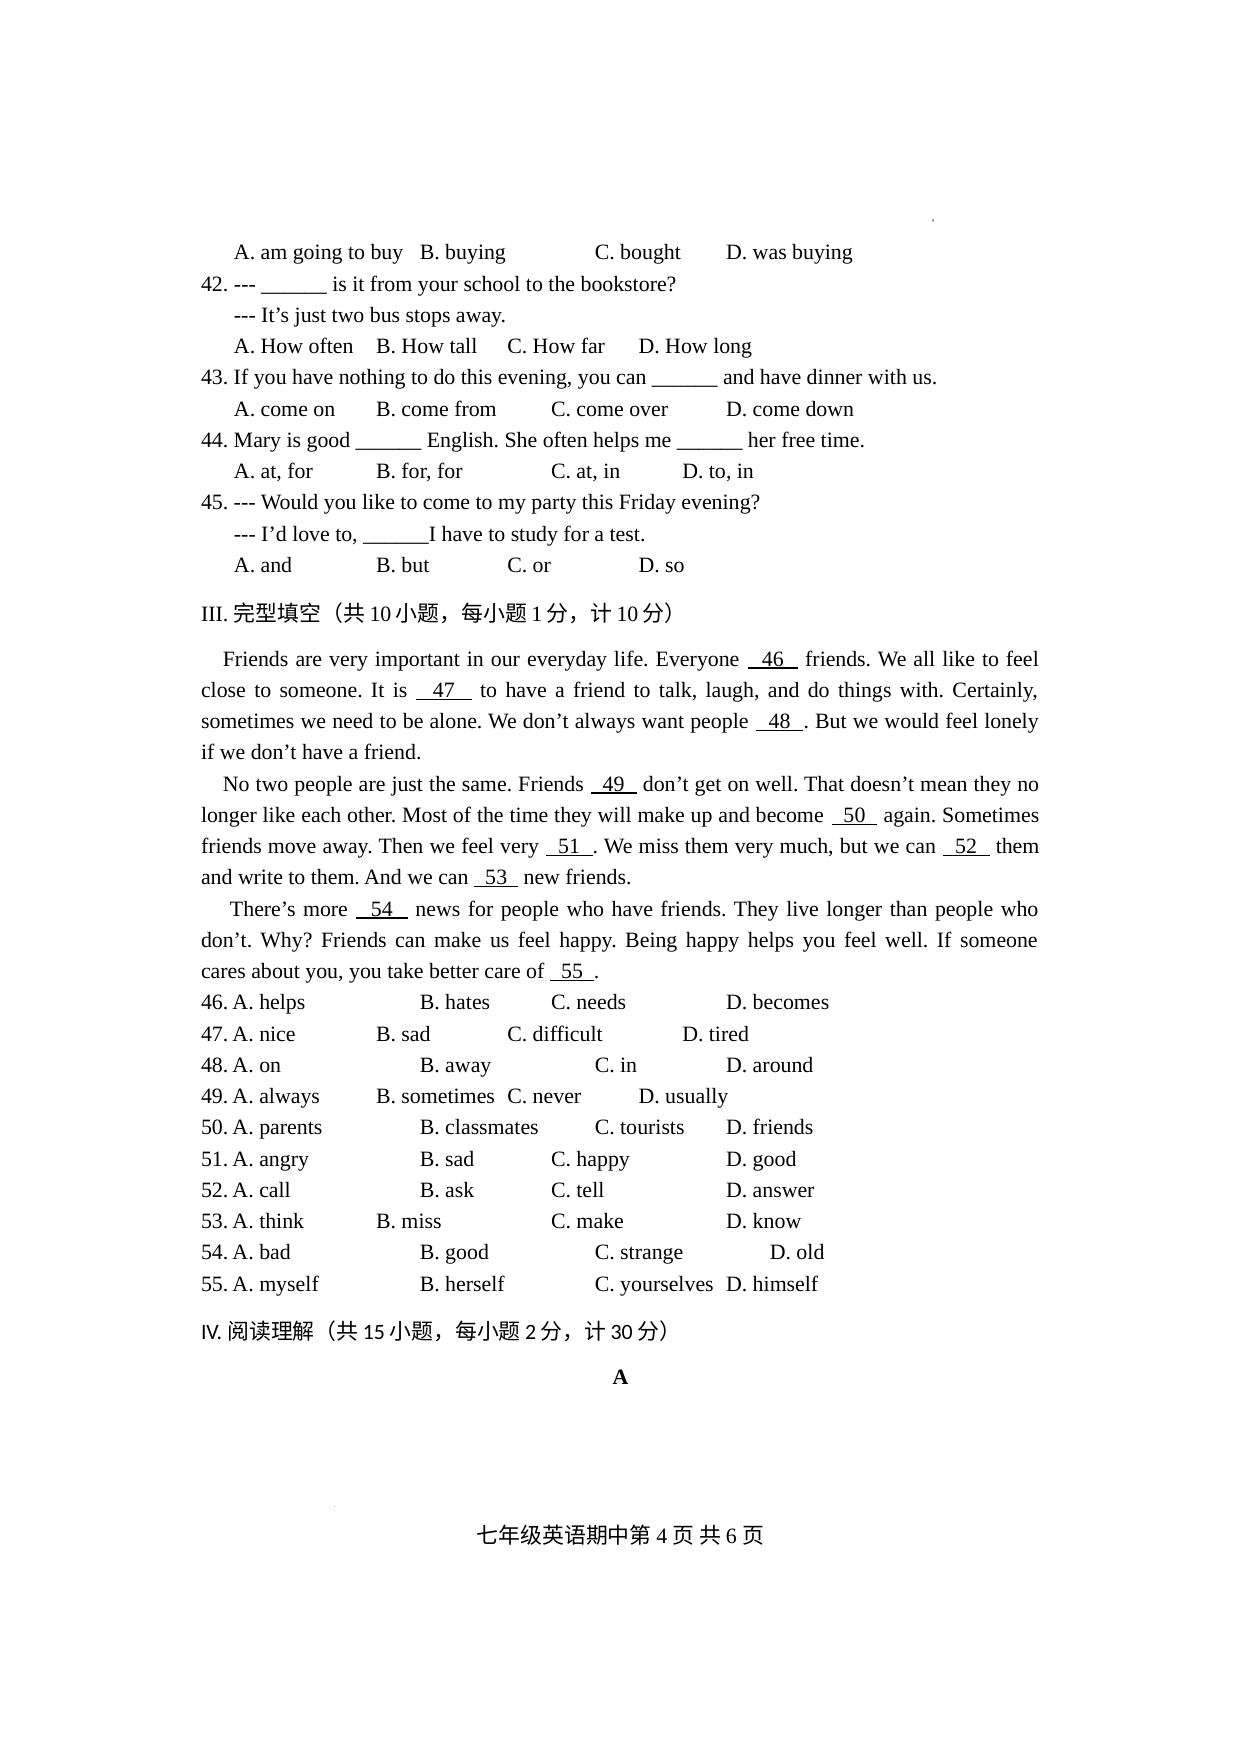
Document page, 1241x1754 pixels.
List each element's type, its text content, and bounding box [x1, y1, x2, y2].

text A. How often B. How tall C. How far D. How long [201, 330, 1039, 361]
text 52. A. call B. ask C. tell D. answer [201, 1174, 1039, 1205]
text 48. A. on B. away C. in D. around [201, 1049, 1039, 1080]
text A. and B. but C. or D. so [201, 549, 1039, 580]
text III. 完型填空（共10小题，每小题1分，计10分） [201, 580, 1039, 643]
text IV. 阅读理解（共15小题，每小题2分，计30分） [201, 1299, 1039, 1361]
text --- It’s just two bus stops away. [201, 299, 1039, 330]
text 51. A. angry B. sad C. happy D. good [201, 1143, 1039, 1174]
text A. am going to buy B. buying C. bought D. was buying [201, 236, 1039, 268]
text There’s more 54 news for people who have friends. They live longer than people who don’t. Why? Friends can make us feel happy. Being happy helps you feel well. If someone cares about you, you take better care of 55 . [201, 893, 1039, 986]
text --- I’d love to, ______I have to study for a test. [201, 518, 1039, 549]
text 43. If you have nothing to do this evening, you can ______ and have dinner with us. [201, 361, 1039, 393]
text 45. --- Would you like to come to my party this Friday evening? [201, 486, 1039, 518]
text 53. A. think B. miss C. make D. know [201, 1205, 1039, 1236]
text A. come on B. come from C. come over D. come down [201, 393, 1039, 424]
text A. at, for B. for, for C. at, in D. to, in [201, 455, 1039, 486]
text 42. --- ______ is it from your school to the bookstore? [201, 268, 1039, 299]
text 46. A. helps B. hates C. needs D. becomes [201, 986, 1039, 1018]
text 47. A. nice B. sad C. difficult D. tired [201, 1018, 1039, 1049]
text 54. A. bad B. good C. strange D. old [201, 1236, 1039, 1268]
text 44. Mary is good ______ English. She often helps me ______ her free time. [201, 424, 1039, 455]
text 55. A. myself B. herself C. yourselves D. himself [201, 1268, 1039, 1299]
text 50. A. parents B. classmates C. tourists D. friends [201, 1111, 1039, 1143]
text Friends are very important in our everyday life. Everyone 46 friends. We all like to feel close to someone. It is 47 to have a friend to talk, laugh, and do things with. Certainly, sometimes we need to be alone. We don’t always want people 48 . But we would feel lonely if we don’t have a friend. [201, 643, 1039, 768]
text 49. A. always B. sometimes C. never D. usually [201, 1080, 1039, 1111]
text No two people are just the same. Friends 49 don’t get on well. That doesn’t mean they no longer like each other. Most of the time they will make up and become 50 again. Sometimes friends move away. Then we feel very 51 . We miss them very much, but we can 52 them and write to them. And we can 53 new friends. [201, 768, 1039, 893]
text A [201, 1361, 1039, 1393]
